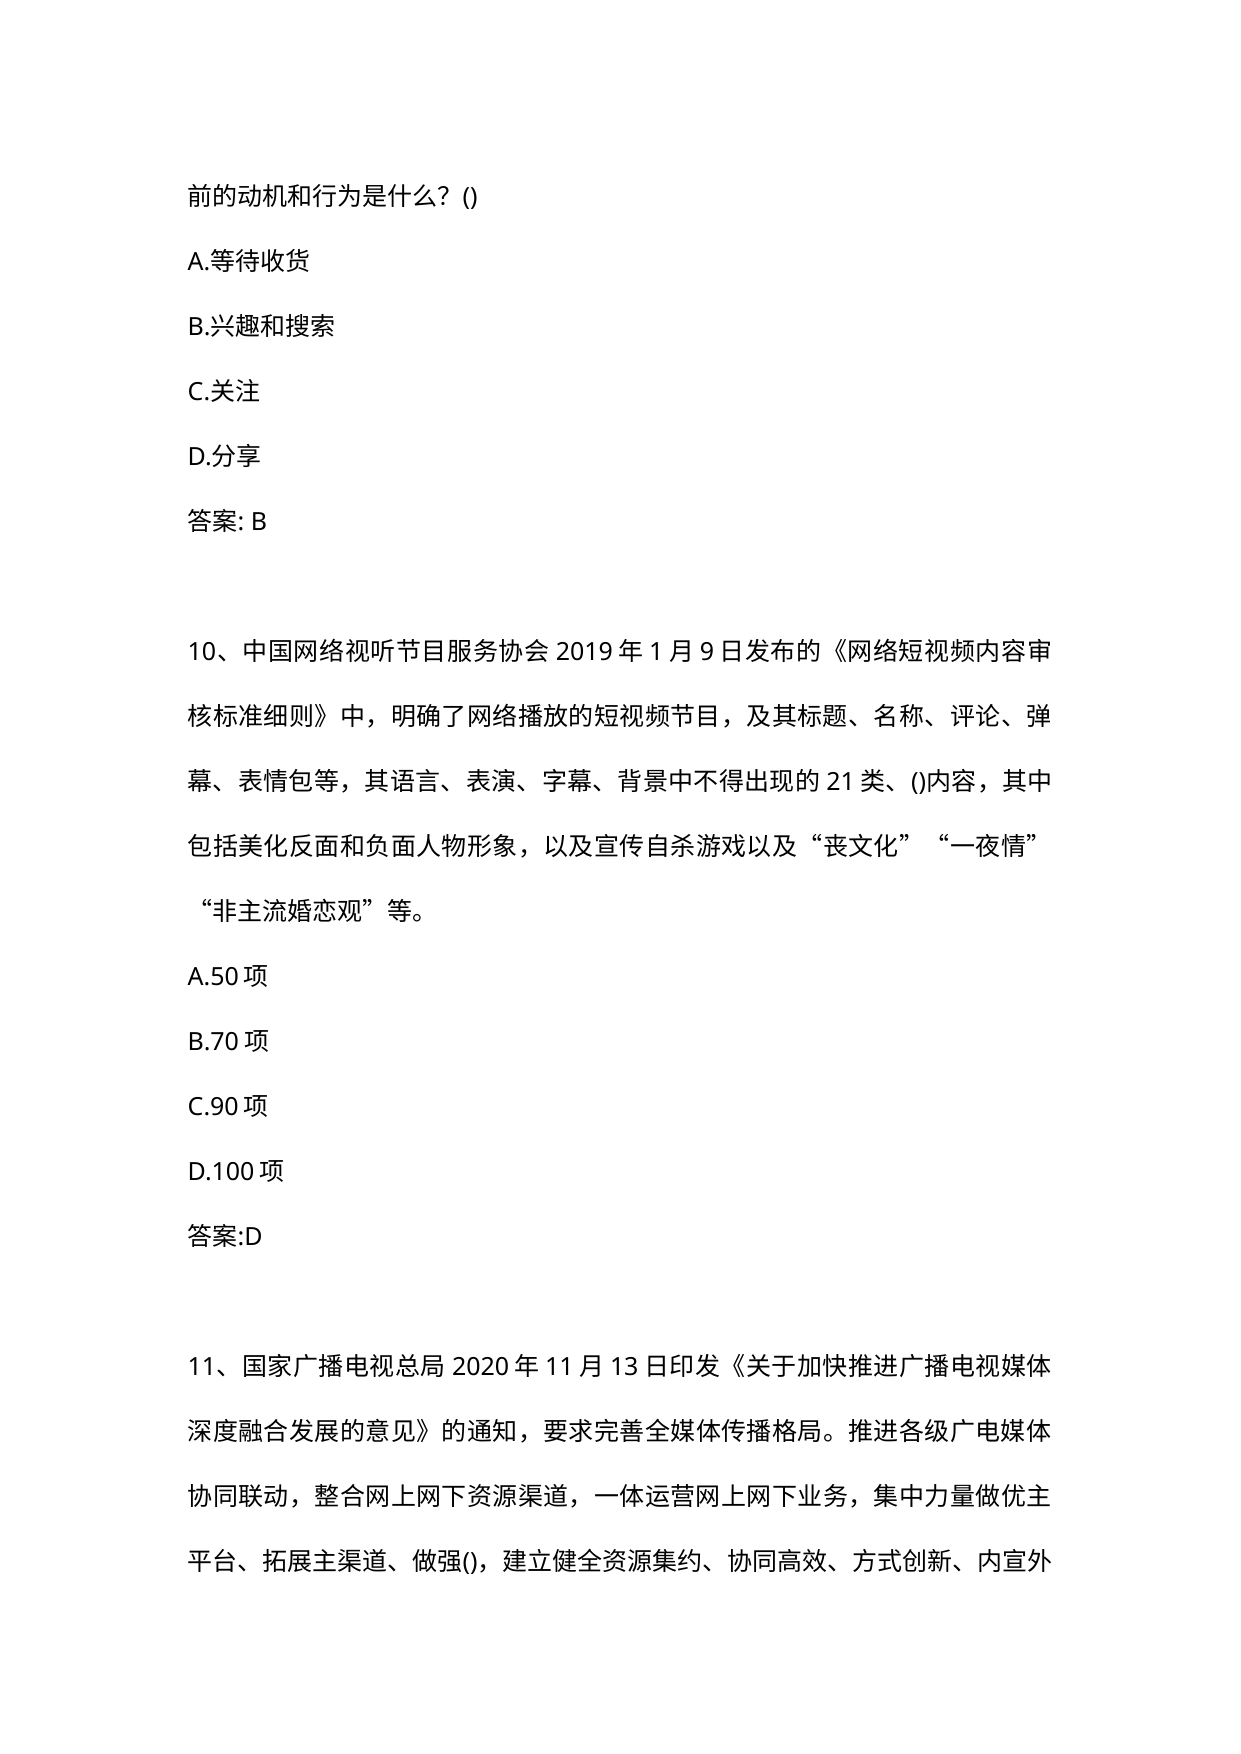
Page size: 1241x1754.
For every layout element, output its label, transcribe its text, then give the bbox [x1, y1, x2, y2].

list D.100项 [187, 1137, 1053, 1202]
list A.50项 [187, 942, 1053, 1007]
list D.分享 [187, 422, 1053, 487]
list 答案:D [187, 1202, 1053, 1267]
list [187, 162, 1053, 227]
list 答案: B [187, 487, 1053, 552]
list B.兴趣和搜索 [187, 292, 1053, 357]
list C.关注 [187, 357, 1053, 422]
list A.等待收货 [187, 227, 1053, 292]
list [187, 1332, 1053, 1592]
list B.70项 [187, 1007, 1053, 1072]
list C.90项 [187, 1072, 1053, 1137]
list 10、中国网络视听节目服务协会2019年1月9日发布的《网络短视频内容审核标准细则》中，明确了网络播放的短视频节目，及其标题、名称、评论、弹幕、表情包等，其语言、表演、字幕、背景中不得出现的21类、()内容，其中包括美化反面和负面人物形象，以及宣传自杀游戏以及“丧文化”“一夜情”“非主流婚恋观”等。 [187, 617, 1053, 942]
